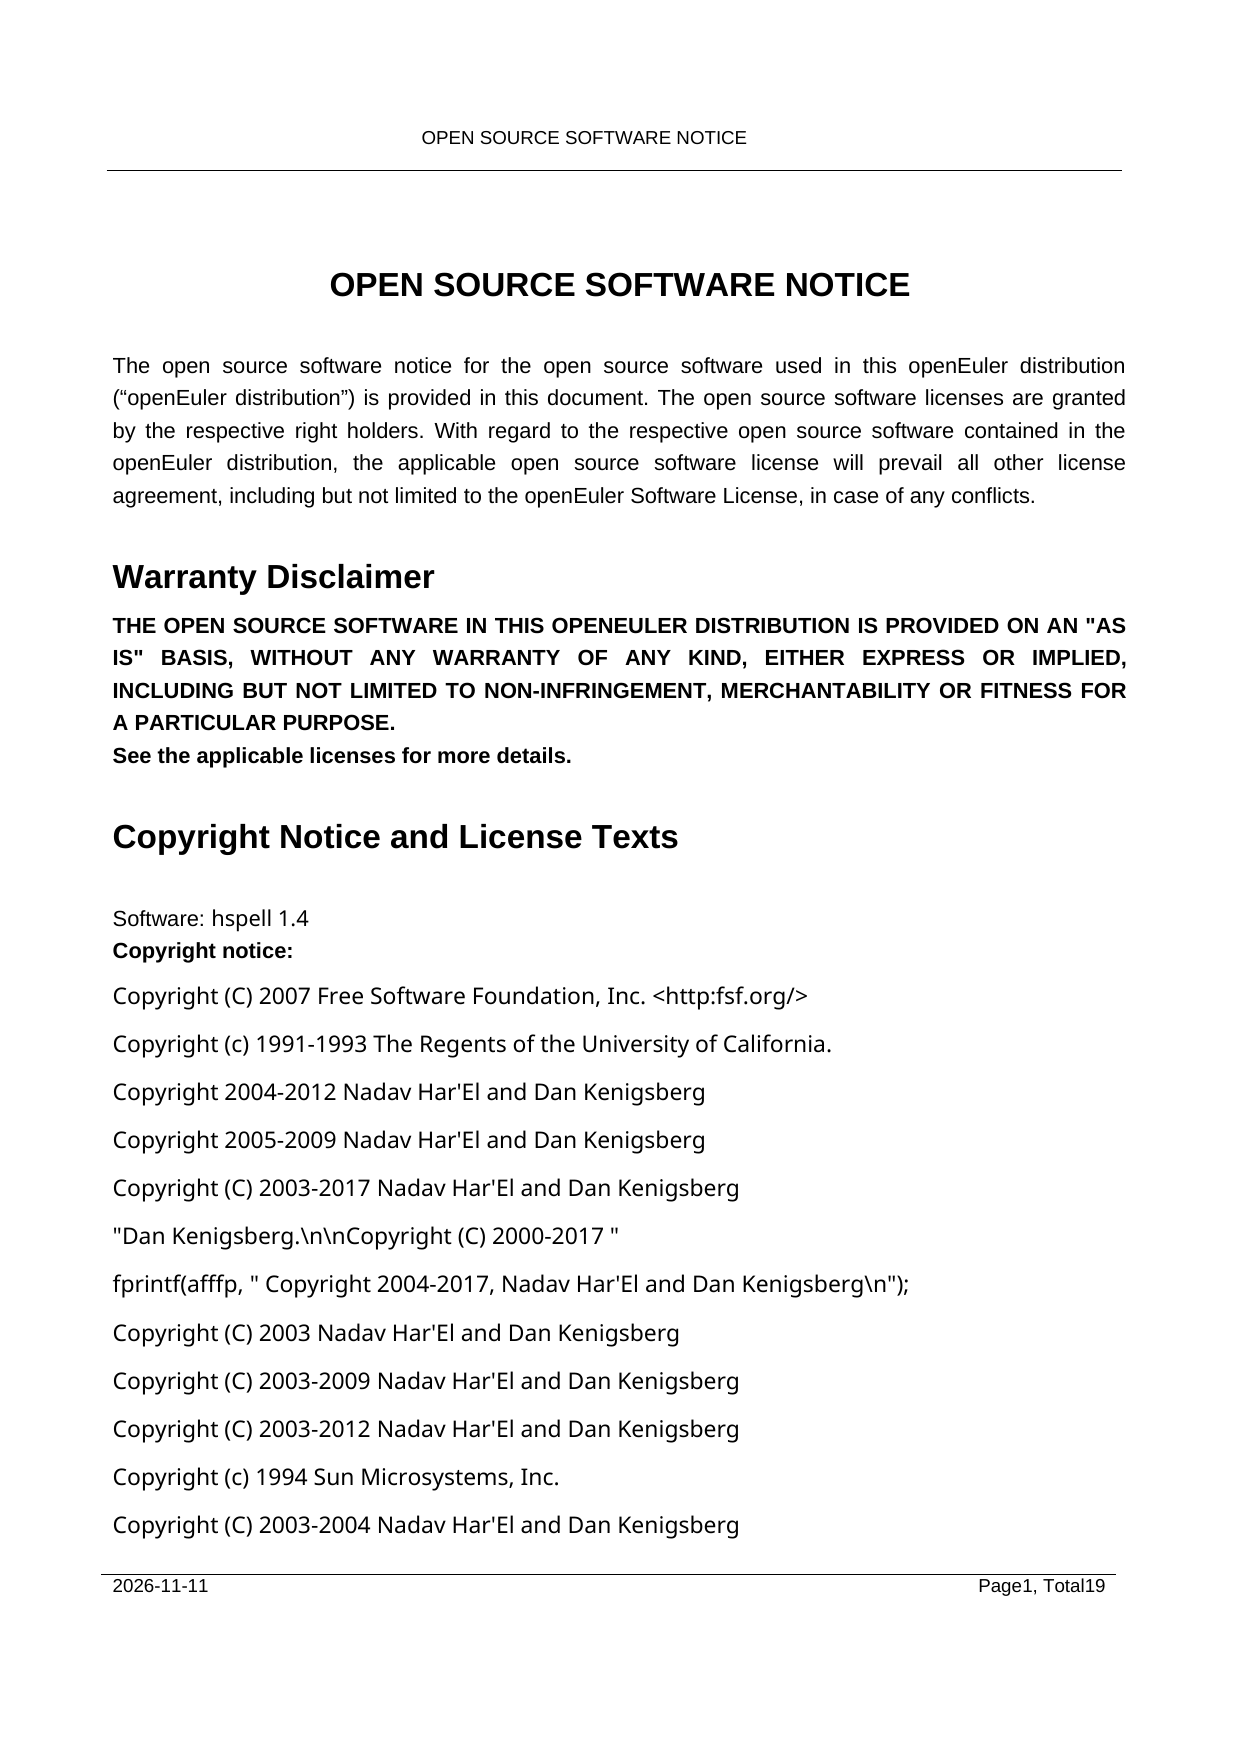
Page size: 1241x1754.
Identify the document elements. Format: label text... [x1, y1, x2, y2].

text Copyright (C) 2003 Nadav Har'El and Dan Kenigsberg [112, 1316, 1128, 1348]
text Copyright 2005-2009 Nadav Har'El and Dan Kenigsberg [112, 1123, 1128, 1156]
text The open source software notice for the open source software used in this openEuler distribution (“openEuler distribution”) is provided in this document. The open source software licenses are granted by the respective right holders. With regard to the respective open source software contained in the openEuler distribution, the applicable open source software license will prevail all other license agreement, including but not limited to the openEuler Software License, in case of any conflicts. [112, 349, 1128, 511]
text Copyright 2004-2012 Nadav Har'El and Dan Kenigsberg [112, 1075, 1128, 1108]
text Software: hspell 1.4 [112, 901, 1128, 934]
text "Dan Kenigsberg.\n\nCopyright (C) 2000-2017 " [112, 1220, 1128, 1252]
text Copyright (C) 2003-2009 Nadav Har'El and Dan Kenigsberg [112, 1364, 1128, 1397]
text Warranty Disclaimer [112, 544, 1128, 609]
text Copyright (c) 1994 Sun Microsystems, Inc. [112, 1460, 1128, 1493]
text Copyright notice: [112, 934, 1128, 966]
text THE OPEN SOURCE SOFTWARE IN THIS OPENEULER DISTRIBUTION IS PROVIDED ON AN "AS IS" BASIS, WITHOUT ANY WARRANTY OF ANY KIND, EITHER EXPRESS OR IMPLIED, INCLUDING BUT NOT LIMITED TO NON-INFRINGEMENT, MERCHANTABILITY OR FITNESS FOR A PARTICULAR PURPOSE. See the applicable licenses for more details. [112, 609, 1128, 771]
text Copyright Notice and License Texts [112, 804, 1128, 869]
text Copyright (C) 2007 Free Software Foundation, Inc. <http:fsf.org/> [112, 979, 1128, 1012]
text fprintf(afffp, " Copyright 2004-2017, Nadav Har'El and Dan Kenigsberg\n"); [112, 1268, 1128, 1300]
text OPEN SOURCE SOFTWARE NOTICE [112, 251, 1128, 316]
text Copyright (c) 1991-1993 The Regents of the University of California. [112, 1027, 1128, 1060]
text Copyright (C) 2003-2004 Nadav Har'El and Dan Kenigsberg [112, 1508, 1128, 1541]
text Copyright (C) 2003-2017 Nadav Har'El and Dan Kenigsberg [112, 1172, 1128, 1204]
text Copyright (C) 2003-2012 Nadav Har'El and Dan Kenigsberg [112, 1412, 1128, 1445]
